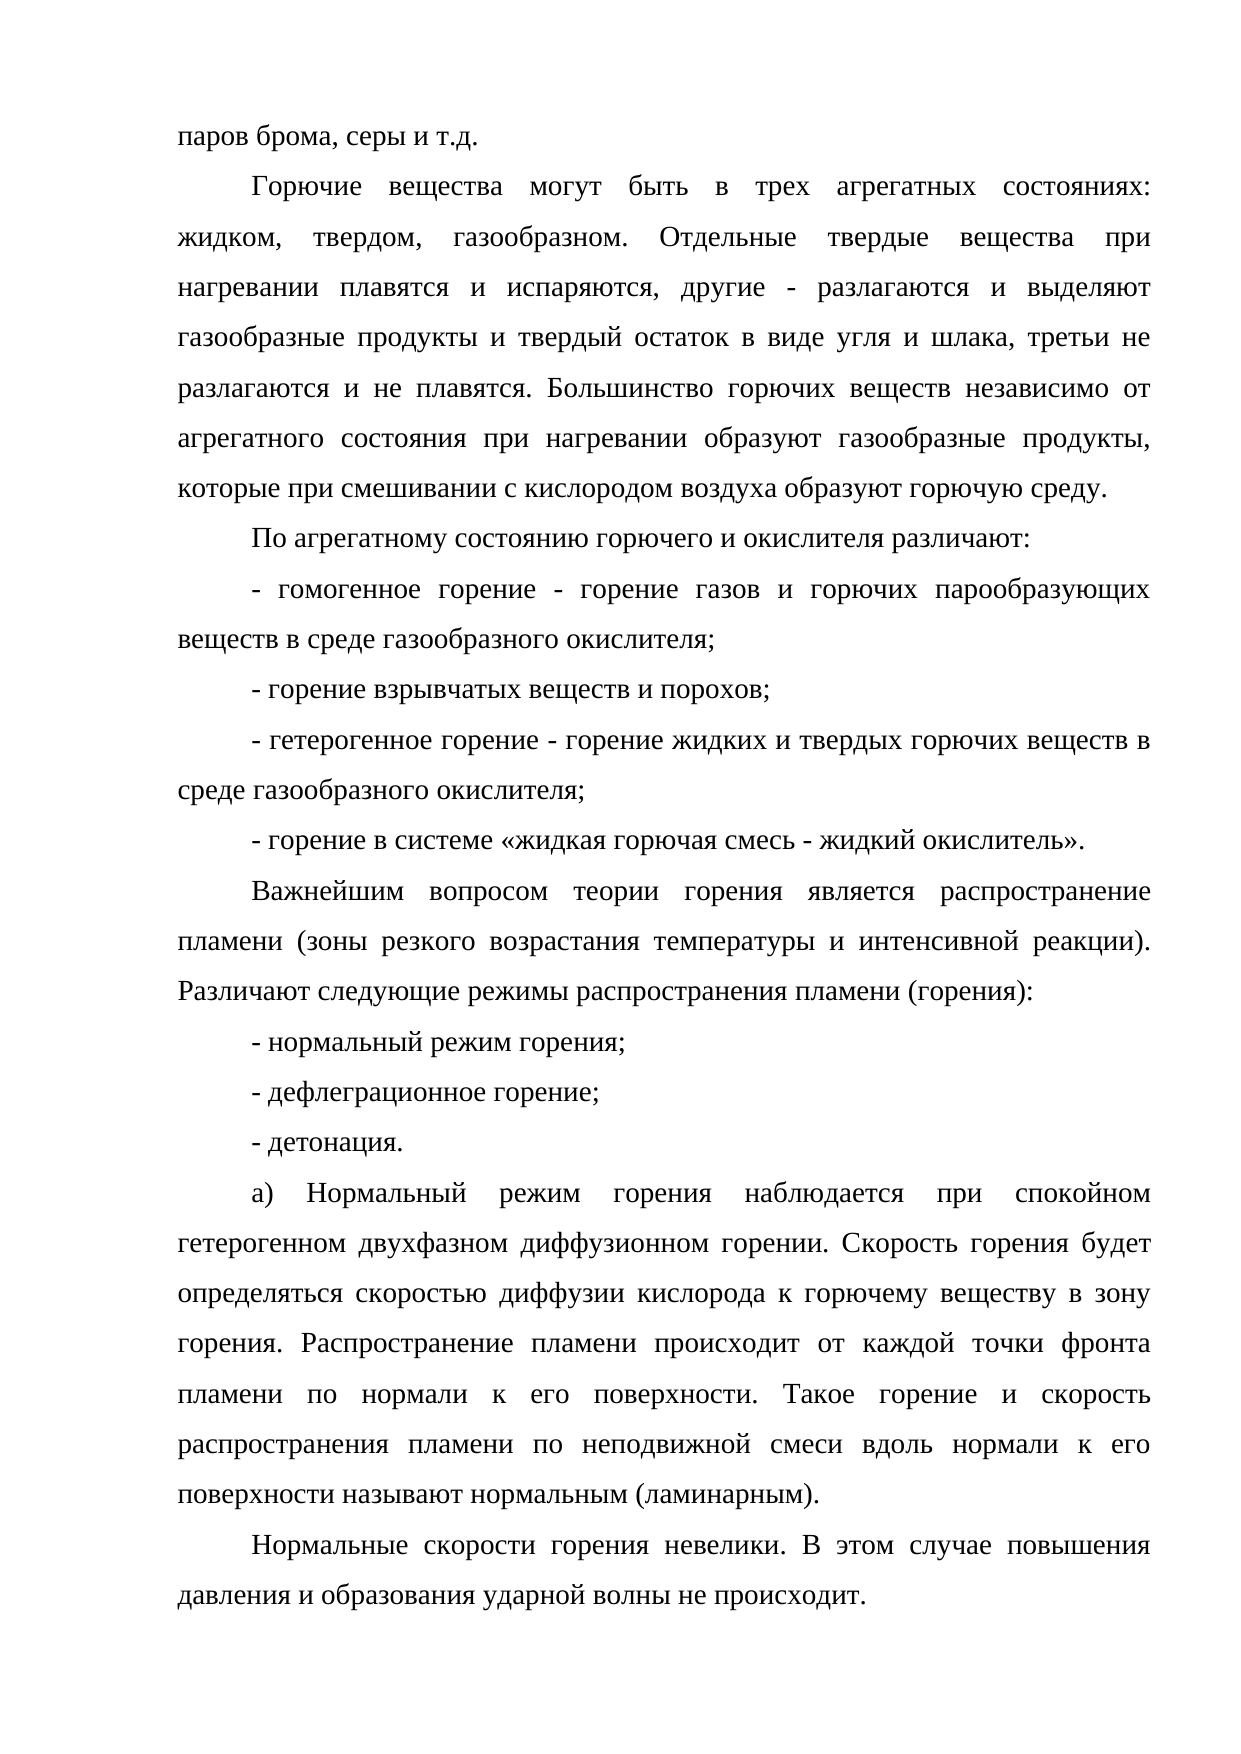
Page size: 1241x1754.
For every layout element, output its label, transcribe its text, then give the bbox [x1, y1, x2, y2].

text - детонация. [177, 1124, 1152, 1158]
text - горение в системе «жидкая горючая смесь - жидкий окислитель». [177, 822, 1152, 856]
text а) Нормальный режим горения наблюдается при спокойном гетерогенном двухфазном диффузионном горении. Скорость горения будет определяться скоростью диффузии кислорода к горючему веществу в зону горения. Распространение пламени происходит от каждой точки фронта пламени по нормали к его поверхности. Такое горение и скорость распространения пламени по неподвижной смеси вдоль нормали к его поверхности называют нормальным (ламинарным). [177, 1175, 1152, 1510]
text - дефлеграционное горение; [177, 1074, 1152, 1108]
text Важнейшим вопросом теории горения является распространение пламени (зоны резкого возрастания температуры и интенсивной реакции). Различают следующие режимы распространения пламени (горения): [177, 873, 1152, 1007]
text - горение взрывчатых веществ и порохов; [177, 672, 1152, 705]
text - гетерогенное горение - горение жидких и твердых горючих веществ в среде газообразного окислителя; [177, 722, 1152, 806]
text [177, 118, 1152, 152]
text - гомогенное горение - горение газов и горючих парообразующих веществ в среде газообразного окислителя; [177, 571, 1152, 655]
text По агрегатному состоянию горючего и окислителя различают: [177, 521, 1152, 554]
text Горючие вещества могут быть в трех агрегатных состояниях: жидком, твердом, газообразном. Отдельные твердые вещества при нагревании плавятся и испаряются, другие - разлагаются и выделяют газообразные продукты и твердый остаток в виде угля и шлака, третьи не разлагаются и не плавятся. Большинство горючих веществ независимо от агрегатного состояния при нагревании образуют газообразные продукты, которые при смешивании с кислородом воздуха образуют горючую среду. [177, 168, 1152, 504]
text - нормальный режим горения; [177, 1024, 1152, 1057]
text Нормальные скорости горения невелики. В этом случае повышения давления и образования ударной волны не происходит. [177, 1527, 1152, 1611]
